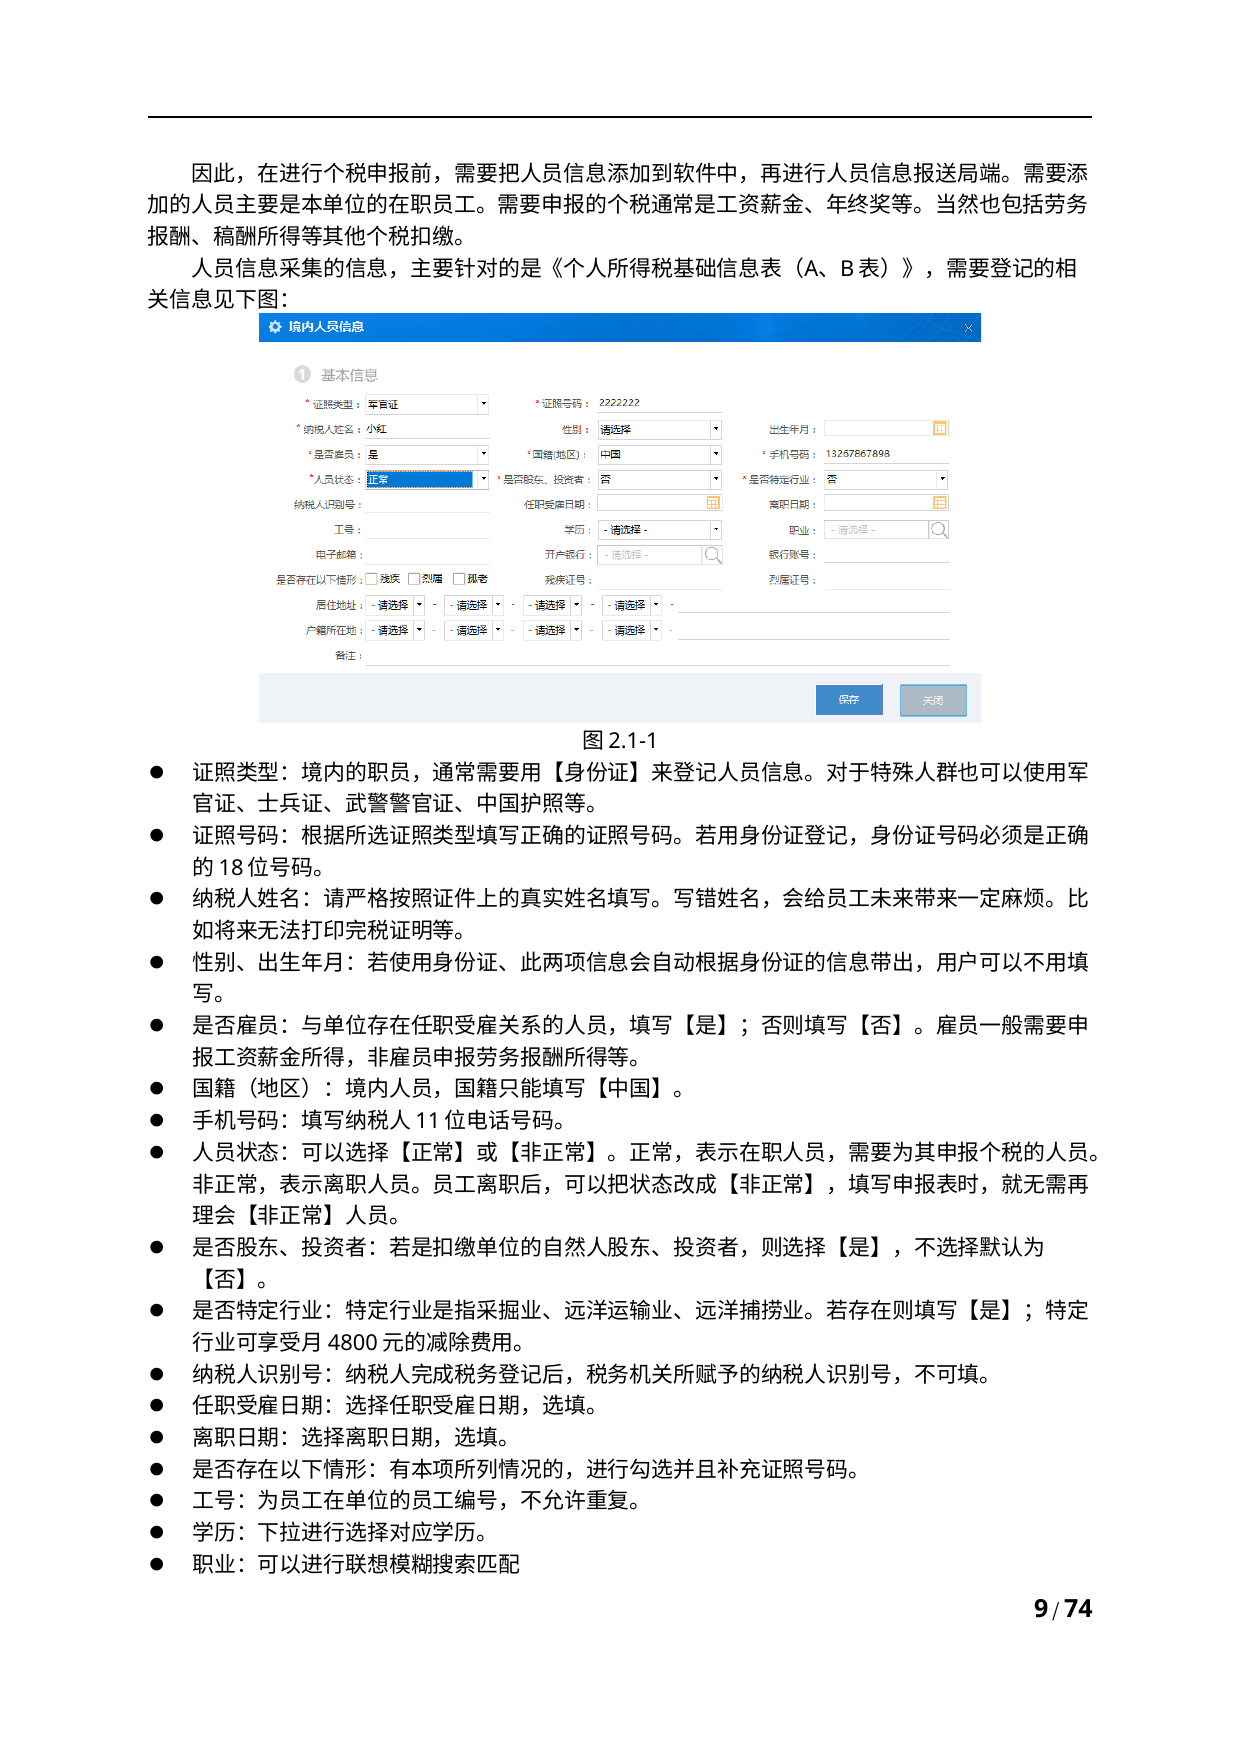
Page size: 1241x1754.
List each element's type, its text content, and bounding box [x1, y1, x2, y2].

list 证照类型：境内的职员，通常需要用【身份证】来登记人员信息。对于特殊人群也可以使用军官证、士兵证、武警警官证、中国护照等。 [148, 755, 1092, 818]
list 性别、出生年月：若使用身份证、此两项信息会自动根据身份证的信息带出，用户可以不用填写。 [148, 945, 1092, 1008]
list 证照号码：根据所选证照类型填写正确的证照号码。若用身份证登记，身份证号码必须是正确的18位号码。 [148, 818, 1092, 881]
list 是否股东、投资者：若是扣缴单位的自然人股东、投资者，则选择【是】，不选择默认为【否】。 [148, 1230, 1092, 1293]
list 手机号码：填写纳税人11位电话号码。 [148, 1103, 1092, 1135]
list 离职日期：选择离职日期，选填。 [148, 1420, 1092, 1452]
list 任职受雇日期：选择任职受雇日期，选填。 [148, 1388, 1092, 1420]
text 因此，在进行个税申报前，需要把人员信息添加到软件中，再进行人员信息报送局端。需要添加的人员主要是本单位的在职员工。需要申报的个税通常是工资薪金、年终奖等。当然也包括劳务报酬、稿酬所得等其他个税扣缴。 [148, 156, 1092, 251]
list 学历：下拉进行选择对应学历。 [148, 1515, 1092, 1547]
text 图2.1-1 [148, 723, 1092, 755]
text 人员信息采集的信息，主要针对的是《个人所得税基础信息表（A、B表）》，需要登记的相关信息见下图： [148, 251, 1092, 314]
list 纳税人识别号：纳税人完成税务登记后，税务机关所赋予的纳税人识别号，不可填。 [148, 1357, 1092, 1388]
list 是否雇员：与单位存在任职受雇关系的人员，填写【是】；否则填写【否】。雇员一般需要申报工资薪金所得，非雇员申报劳务报酬所得等。 [148, 1008, 1092, 1071]
list 是否存在以下情形：有本项所列情况的，进行勾选并且补充证照号码。 [148, 1452, 1092, 1483]
list 是否特定行业：特定行业是指采掘业、远洋运输业、远洋捕捞业。若存在则填写【是】；特定行业可享受月4800元的减除费用。 [148, 1293, 1092, 1357]
list 纳税人姓名：请严格按照证件上的真实姓名填写。写错姓名，会给员工未来带来一定麻烦。比如将来无法打印完税证明等。 [148, 881, 1092, 945]
list 职业：可以进行联想模糊搜索匹配 [148, 1547, 1092, 1578]
list 人员状态：可以选择【正常】或【非正常】。正常，表示在职人员，需要为其申报个税的人员。非正常，表示离职人员。员工离职后，可以把状态改成【非正常】，填写申报表时，就无需再理会【非正常】人员。 [148, 1135, 1092, 1230]
list 工号：为员工在单位的员工编号，不允许重复。 [148, 1483, 1092, 1515]
list 国籍（地区）：境内人员，国籍只能填写【中国】。 [148, 1071, 1092, 1103]
picture [259, 313, 982, 723]
